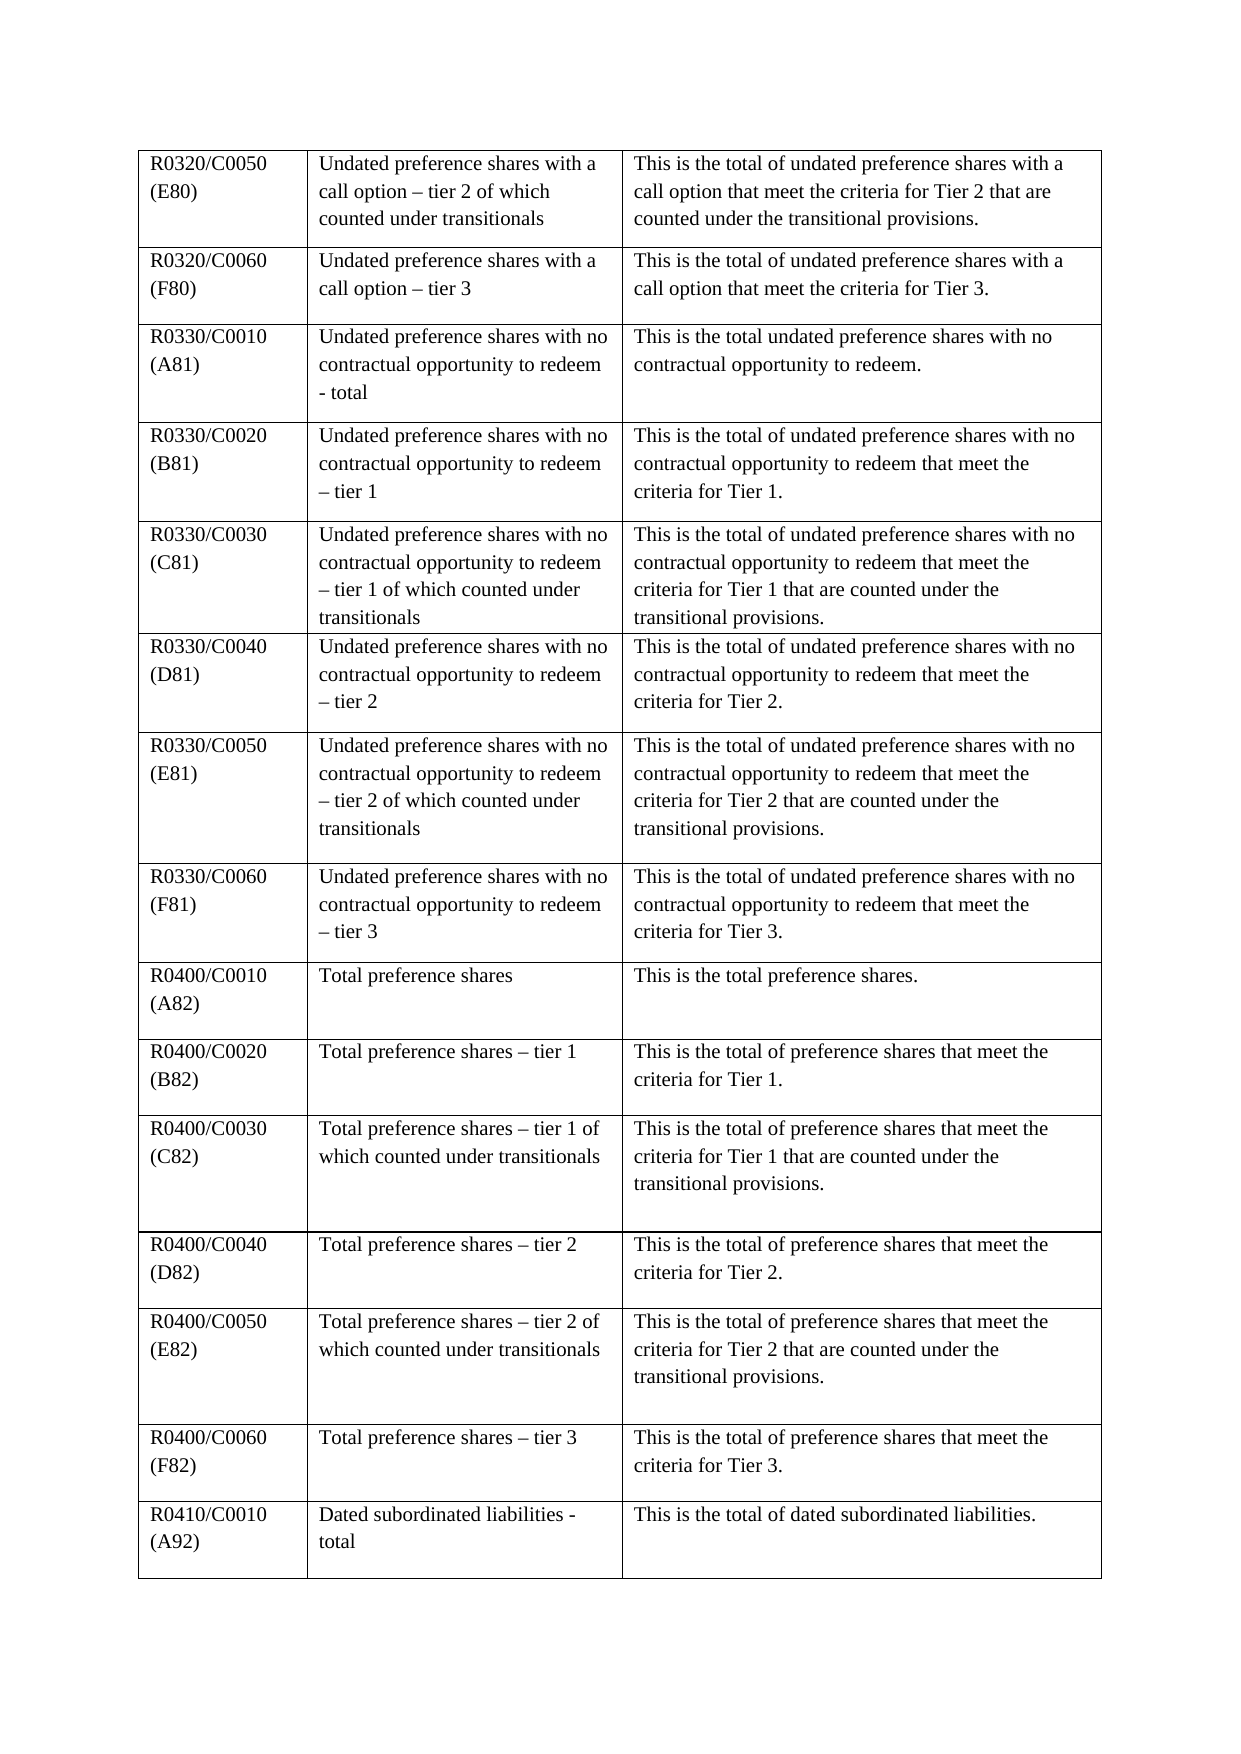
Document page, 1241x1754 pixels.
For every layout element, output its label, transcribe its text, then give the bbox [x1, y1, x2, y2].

table_cell This is the total of dated subordinated liabilities. [623, 1502, 1101, 1577]
table_cell R0400/C0060 (F82) [139, 1425, 307, 1501]
table_cell This is the total undated preference shares with no contractual opportunity to redeem. [623, 325, 1101, 422]
table_cell Total preference shares – tier 1 [308, 1040, 622, 1115]
table_cell This is the total of undated preference shares with no contractual opportunity to redeem that meet the criteria for Tier 3. [623, 864, 1101, 962]
table_cell Undated preference shares with no contractual opportunity to redeem – tier 1 of which counted under transitionals [308, 522, 622, 633]
table_cell This is the total of undated preference shares with a call option that meet the criteria for Tier 3. [623, 248, 1101, 323]
table_cell This is the total preference shares. [623, 963, 1101, 1038]
table_cell Total preference shares – tier 1 of which counted under transitionals [308, 1116, 622, 1231]
table_cell This is the total of preference shares that meet the criteria for Tier 1 that are counted under the transitional provisions. [623, 1116, 1101, 1231]
table_cell This is the total of preference shares that meet the criteria for Tier 2 that are counted under the transitional provisions. [623, 1309, 1101, 1424]
table_cell Undated preference shares with no contractual opportunity to redeem - total [308, 325, 622, 422]
table_cell R0330/C0030 (C81) [139, 522, 307, 633]
table_cell Total preference shares [308, 963, 622, 1038]
table_cell Undated preference shares with a call option – tier 3 [308, 248, 622, 323]
table_cell This is the total of undated preference shares with no contractual opportunity to redeem that meet the criteria for Tier 2. [623, 634, 1101, 732]
table_cell This is the total of preference shares that meet the criteria for Tier 2. [623, 1233, 1101, 1308]
table_cell Undated preference shares with no contractual opportunity to redeem – tier 2 of which counted under transitionals [308, 733, 622, 863]
table_cell R0330/C0020 (B81) [139, 423, 307, 521]
table_cell R0400/C0040 (D82) [139, 1233, 307, 1308]
table_cell This is the total of undated preference shares with a call option that meet the criteria for Tier 2 that are counted under the transitional provisions. [623, 151, 1101, 247]
table_cell R0400/C0010 (A82) [139, 963, 307, 1038]
table_cell R0330/C0040 (D81) [139, 634, 307, 732]
table_cell R0330/C0060 (F81) [139, 864, 307, 962]
table_cell R0320/C0060 (F80) [139, 248, 307, 323]
table_cell R0410/C0010 (A92) [139, 1502, 307, 1577]
table_cell R0400/C0030 (C82) [139, 1116, 307, 1231]
table_cell R0400/C0050 (E82) [139, 1309, 307, 1424]
table_cell Dated subordinated liabilities - total [308, 1502, 622, 1577]
table_cell Total preference shares – tier 2 [308, 1233, 622, 1308]
table_cell This is the total of undated preference shares with no contractual opportunity to redeem that meet the criteria for Tier 1 that are counted under the transitional provisions. [623, 522, 1101, 633]
table_cell R0330/C0050 (E81) [139, 733, 307, 863]
table_cell This is the total of preference shares that meet the criteria for Tier 1. [623, 1040, 1101, 1115]
table_cell Total preference shares – tier 2 of which counted under transitionals [308, 1309, 622, 1424]
table_cell This is the total of undated preference shares with no contractual opportunity to redeem that meet the criteria for Tier 2 that are counted under the transitional provisions. [623, 733, 1101, 863]
table_cell This is the total of undated preference shares with no contractual opportunity to redeem that meet the criteria for Tier 1. [623, 423, 1101, 521]
table_cell R0320/C0050 (E80) [139, 151, 307, 247]
table_cell This is the total of preference shares that meet the criteria for Tier 3. [623, 1425, 1101, 1501]
table_cell Total preference shares – tier 3 [308, 1425, 622, 1501]
table_cell Undated preference shares with no contractual opportunity to redeem – tier 2 [308, 634, 622, 732]
table_cell R0400/C0020 (B82) [139, 1040, 307, 1115]
table_cell R0330/C0010 (A81) [139, 325, 307, 422]
table_cell Undated preference shares with a call option – tier 2 of which counted under transitionals [308, 151, 622, 247]
table_cell Undated preference shares with no contractual opportunity to redeem – tier 1 [308, 423, 622, 521]
table_cell Undated preference shares with no contractual opportunity to redeem – tier 3 [308, 864, 622, 962]
